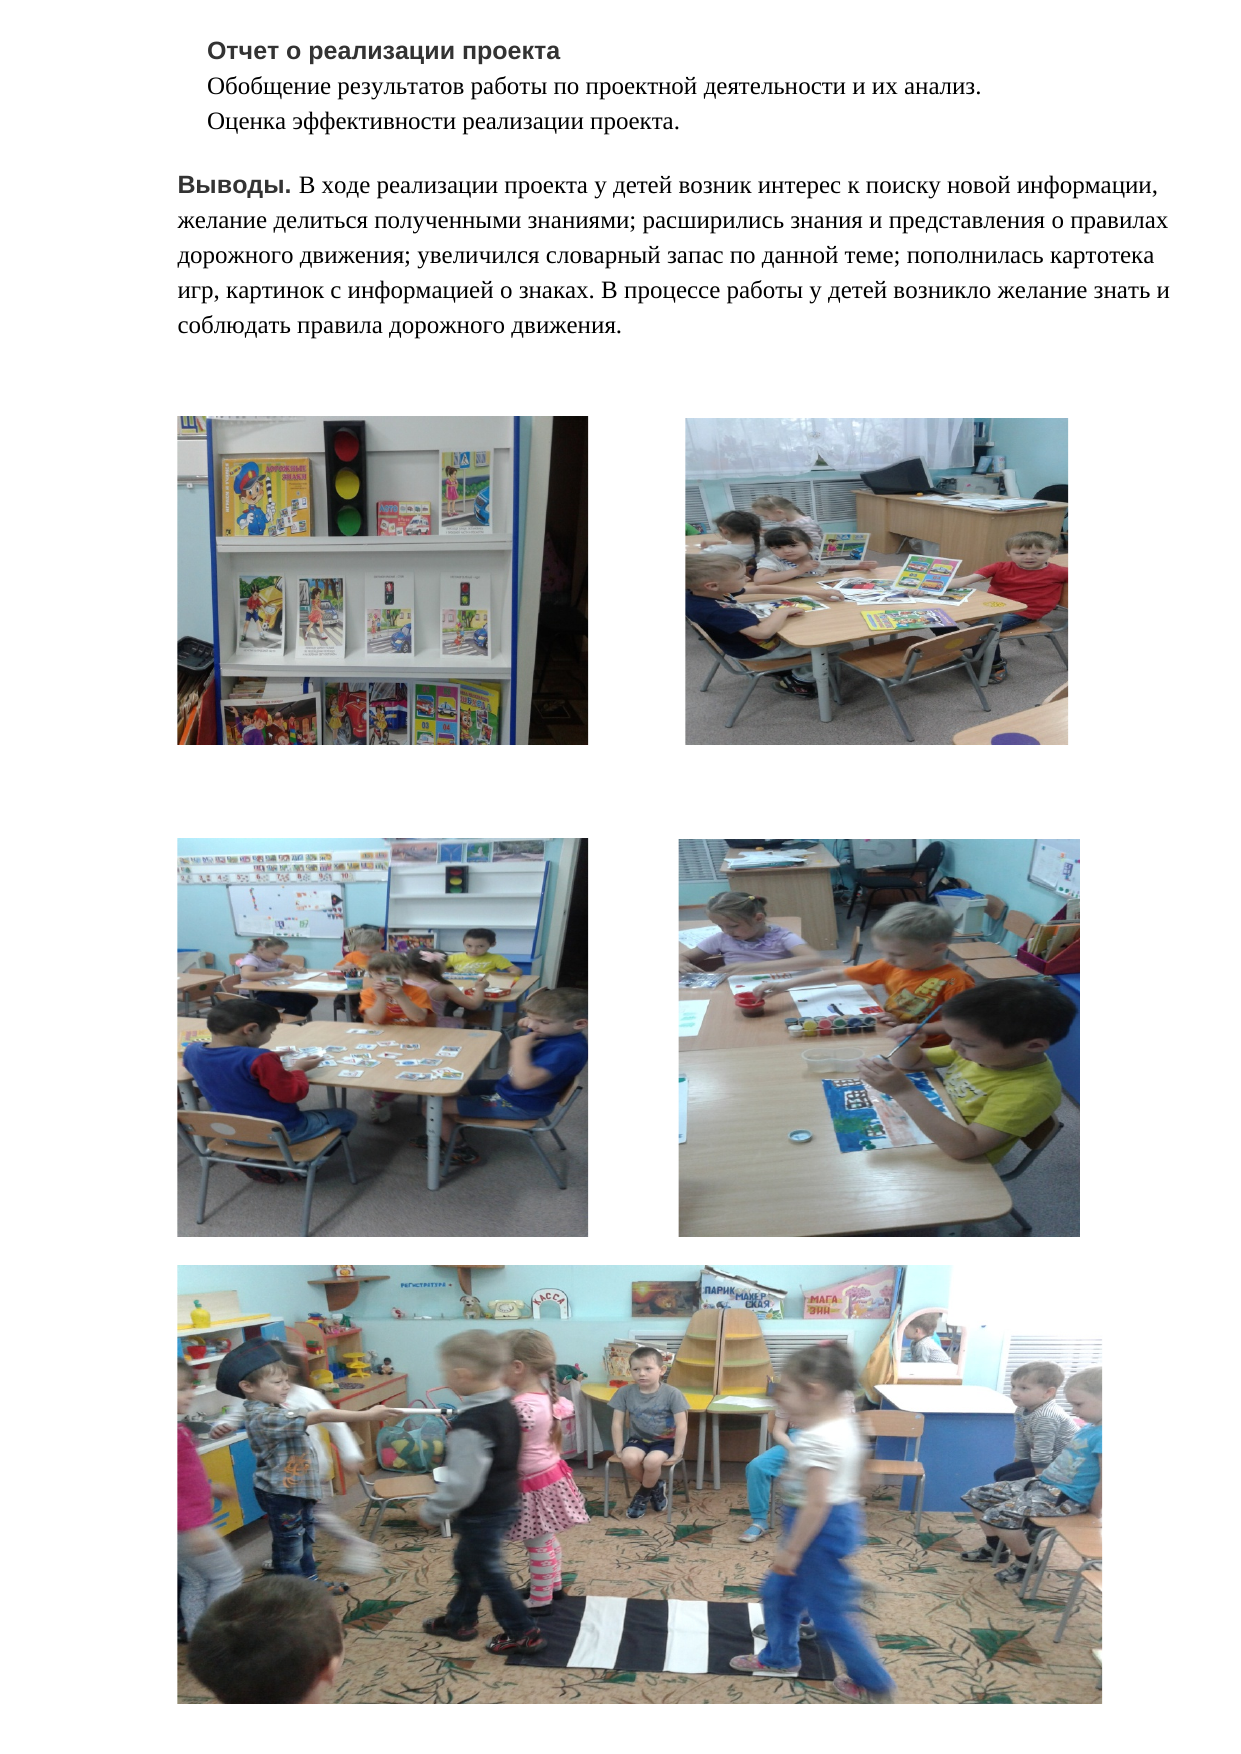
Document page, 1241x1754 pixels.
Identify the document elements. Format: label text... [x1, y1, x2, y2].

picture [177, 838, 589, 1237]
text Выводы. В ходе реализации проекта у детей возник интерес к поиску новой информации, желание делиться полученными знаниями; расширились знания и представления о правилах дорожного движения; увеличился словарный запас по данной теме; пополнилась картотека игр, картинок с информацией о знаках. В процессе работы у детей возникло желание знать и соблюдать правила дорожного движения. [177, 164, 1196, 339]
picture [678, 839, 1080, 1237]
picture [177, 416, 589, 745]
picture [177, 1265, 1103, 1704]
text Отчет о реализации проекта Обобщение результатов работы по проектной деятельности и их анализ. Оценка эффективности реализации проекта. [207, 29, 1196, 134]
picture [685, 418, 1069, 745]
